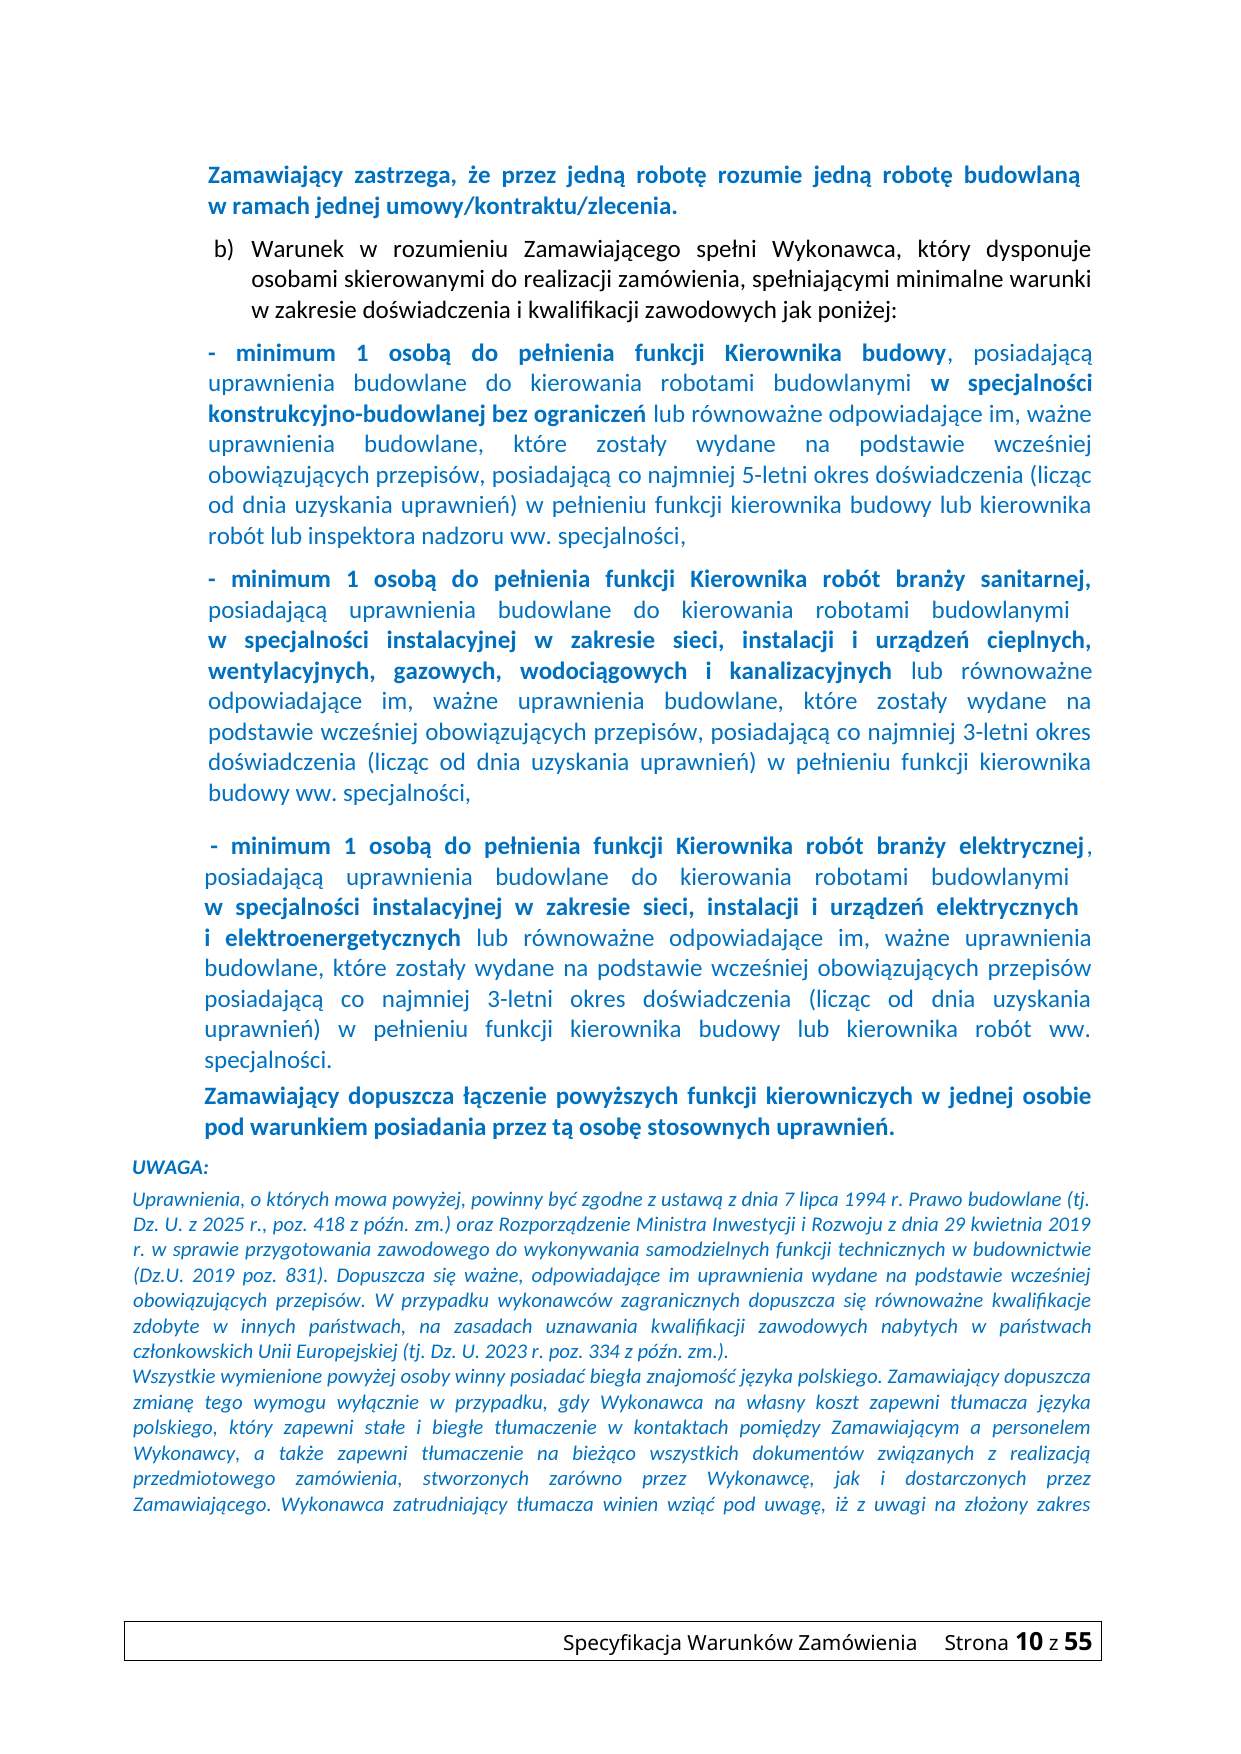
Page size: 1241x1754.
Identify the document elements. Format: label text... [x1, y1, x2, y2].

text - minimum 1 osobą do pełnienia funkcji Kierownika budowy, posiadającą uprawnienia budowlane do kierowania robotami budowlanymi w specjalności konstrukcyjno-budowlanej bez ograniczeń lub równoważne odpowiadające im, ważne uprawnienia budowlane, które zostały wydane na podstawie wcześniej obowiązujących przepisów, posiadającą co najmniej 5-letni okres doświadczenia (licząc od dnia uzyskania uprawnień) w pełnieniu funkcji kierownika budowy lub kierownika robót lub inspektora nadzoru ww. specjalności, [208, 337, 1092, 551]
text - minimum 1 osobą do pełnienia funkcji Kierownika robót branży elektrycznej, posiadającą uprawnienia budowlane do kierowania robotami budowlanymi w specjalności instalacyjnej w zakresie sieci, instalacji i urządzeń elektrycznych i elektroenergetycznych lub równoważne odpowiadające im, ważne uprawnienia budowlane, które zostały wydane na podstawie wcześniej obowiązujących przepisów posiadającą co najmniej 3-letni okres doświadczenia (licząc od dnia uzyskania uprawnień) w pełnieniu funkcji kierownika budowy lub kierownika robót ww. specjalności. [204, 830, 1092, 1074]
list Warunek w rozumieniu Zamawiającego spełni Wykonawca, który dysponuje osobami skierowanymi do realizacji zamówienia, spełniającymi minimalne warunki w zakresie doświadczenia i kwalifikacji zawodowych jak poniżej: [213, 233, 1092, 324]
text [132, 1364, 1092, 1516]
text Uprawnienia, o których mowa powyżej, powinny być zgodne z ustawą z dnia 7 lipca 1994 r. Prawo budowlane (tj. Dz. U. z 2025 r., poz. 418 z późn. zm.) oraz Rozporządzenie Ministra Inwestycji i Rozwoju z dnia 29 kwietnia 2019 r. w sprawie przygotowania zawodowego do wykonywania samodzielnych funkcji technicznych w budownictwie (Dz.U. 2019 poz. 831). Dopuszcza się ważne, odpowiadające im uprawnienia wydane na podstawie wcześniej obowiązujących przepisów. W przypadku wykonawców zagranicznych dopuszcza się równoważne kwalifikacje zdobyte w innych państwach, na zasadach uznawania kwalifikacji zawodowych nabytych w państwach członkowskich Unii Europejskiej (tj. Dz. U. 2023 r. poz. 334 z późn. zm.). [132, 1186, 1092, 1364]
text UWAGA: [132, 1154, 1092, 1179]
text - minimum 1 osobą do pełnienia funkcji Kierownika robót branży sanitarnej, posiadającą uprawnienia budowlane do kierowania robotami budowlanymi w specjalności instalacyjnej w zakresie sieci, instalacji i urządzeń cieplnych, wentylacyjnych, gazowych, wodociągowych i kanalizacyjnych lub równoważne odpowiadające im, ważne uprawnienia budowlane, które zostały wydane na podstawie wcześniej obowiązujących przepisów, posiadającą co najmniej 3-letni okres doświadczenia (licząc od dnia uzyskania uprawnień) w pełnieniu funkcji kierownika budowy ww. specjalności, [208, 563, 1092, 807]
text Zamawiający zastrzega, że przez jedną robotę rozumie jedną robotę budowlaną w ramach jednej umowy/kontraktu/zlecenia. [208, 159, 1092, 221]
text Zamawiający dopuszcza łączenie powyższych funkcji kierowniczych w jednej osobie pod warunkiem posiadania przez tą osobę stosownych uprawnień. [204, 1081, 1092, 1142]
